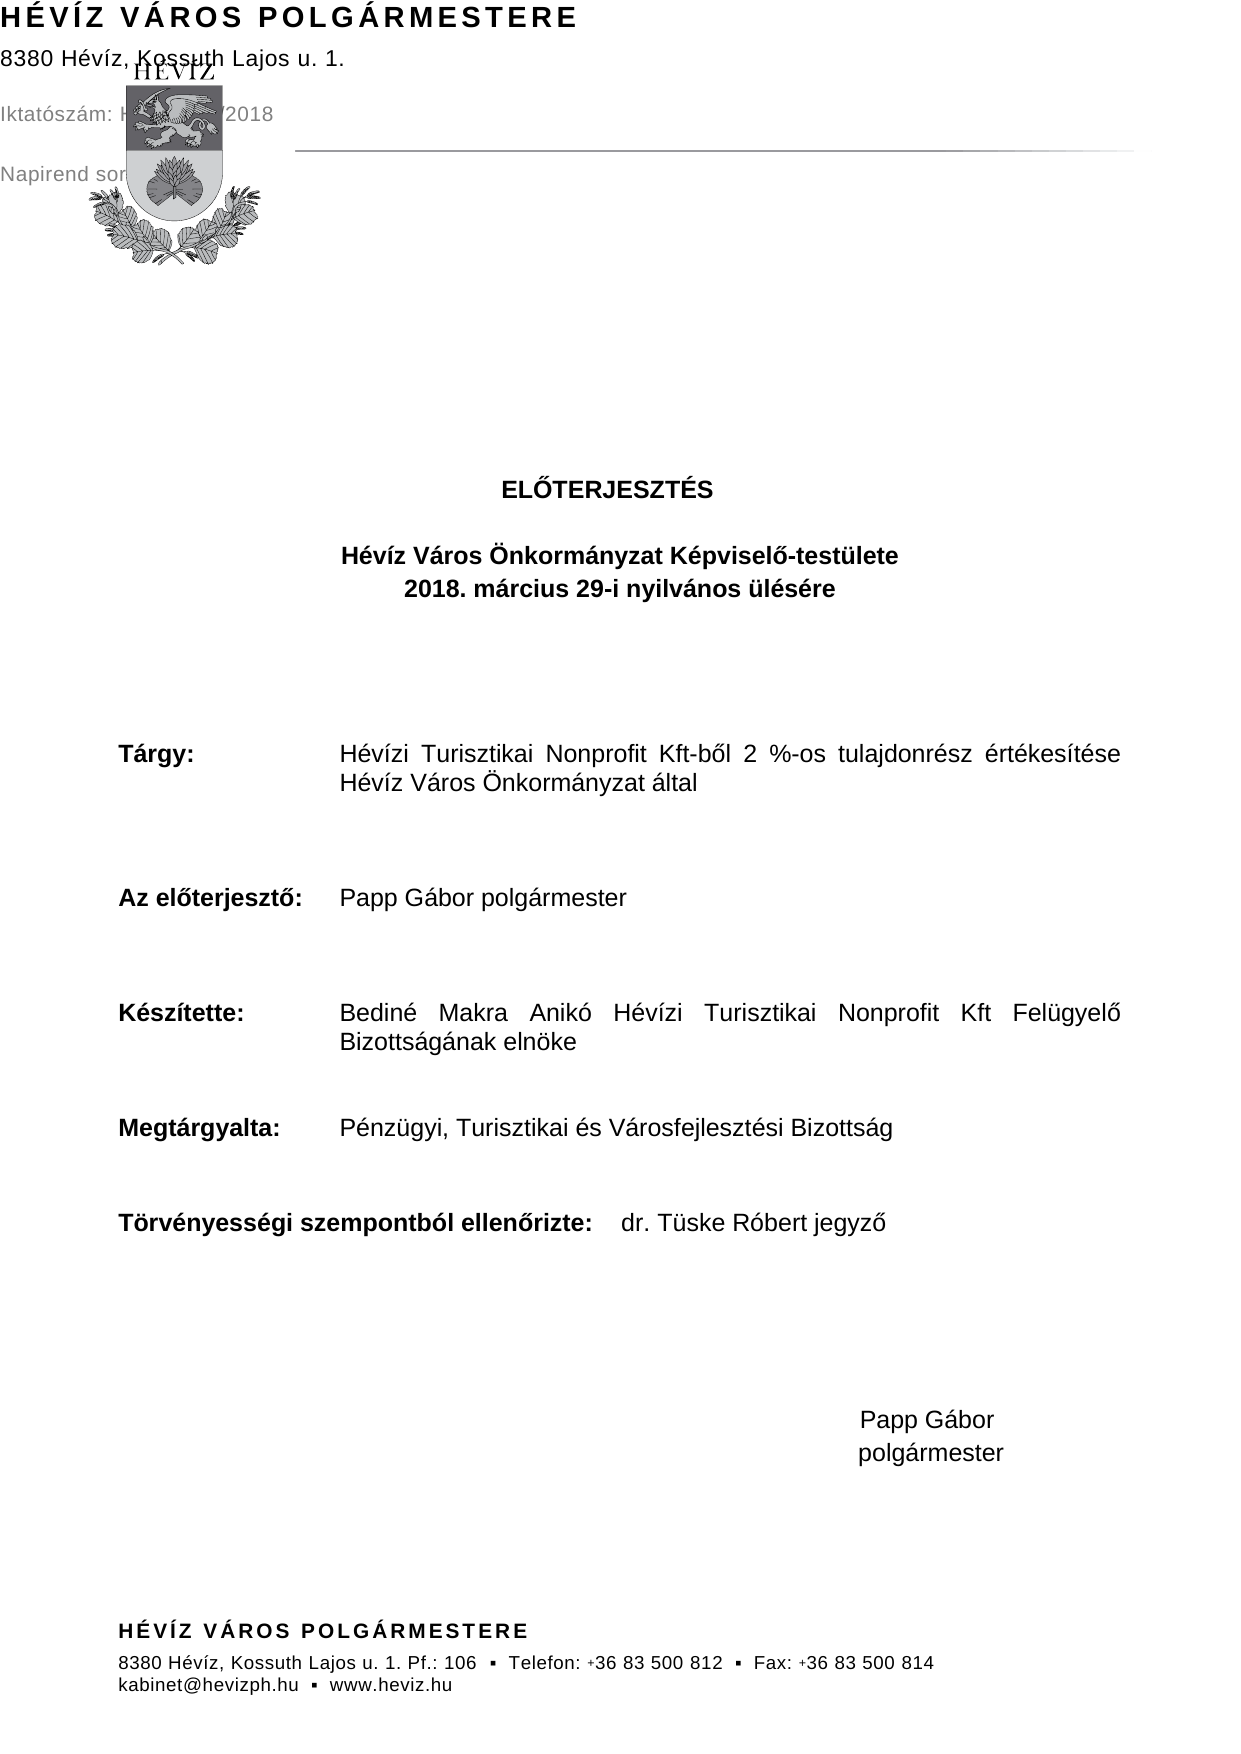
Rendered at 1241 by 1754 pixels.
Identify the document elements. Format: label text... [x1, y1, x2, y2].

text Törvényességi szempontból ellenőrizte: dr. Tüske Róbert jegyző [118, 1208, 1122, 1237]
text Az előterjesztő: polgármester [118, 883, 1122, 912]
text Megtárgyalta: Pénzügyi, Turisztikai és Városfejlesztési Bizottság [118, 1113, 1122, 1142]
text 2018. március 29-i nyilvános ülésére [118, 574, 1122, 603]
text Papp Gábor [118, 1405, 1122, 1434]
text Hévíz Város Önkormányzat Képviselő-testülete [118, 541, 1122, 570]
text ELŐTERJESZTÉS [118, 475, 1122, 504]
text polgármester [118, 1438, 1122, 1467]
text Készítette: Bediné Makra Anikó Hévízi Turisztikai Nonprofit Kft Felügyelő Bizottságának elnöke [118, 998, 1122, 1056]
text Tárgy: Hévízi Turisztikai Nonprofit Kft-ből 2 %-os tulajdonrész értékesítése Hévíz Város Önkormányzat által [118, 739, 1122, 797]
